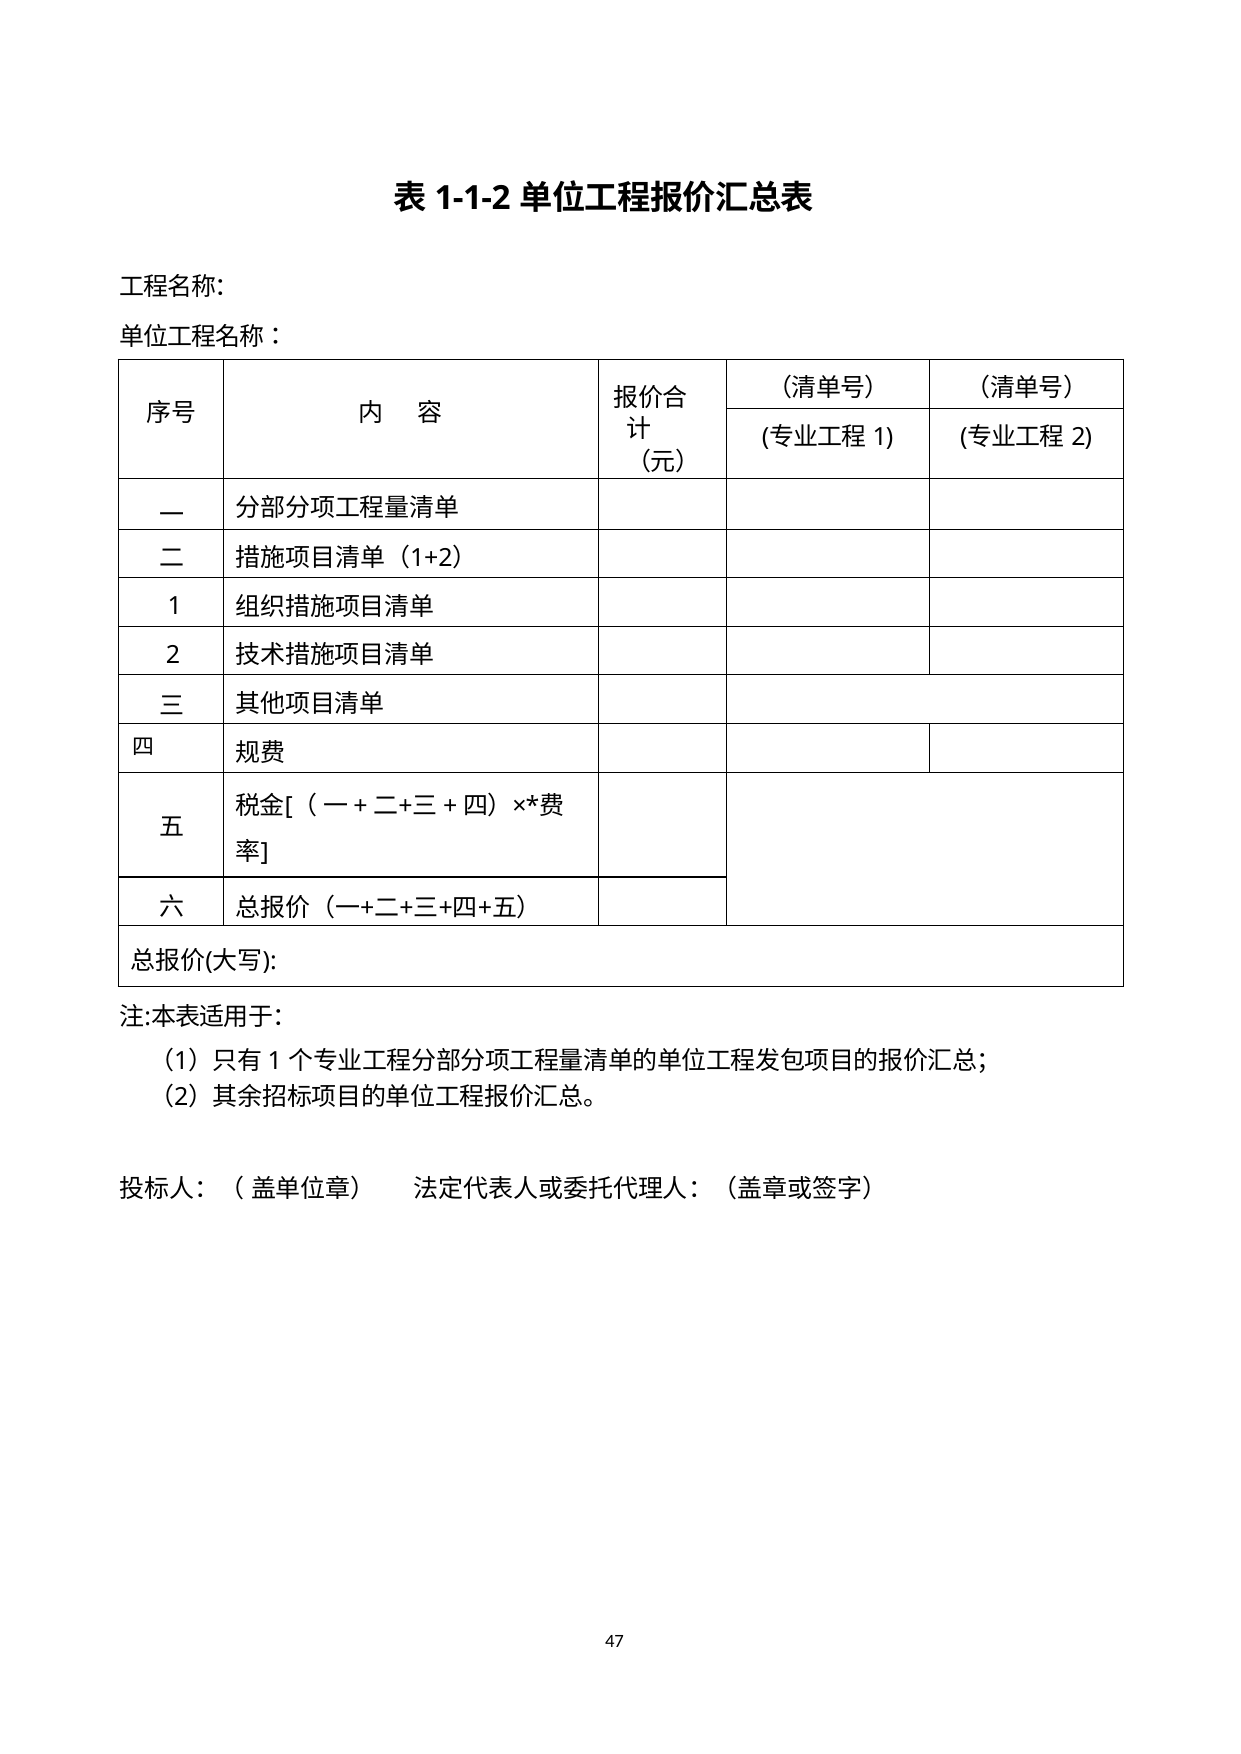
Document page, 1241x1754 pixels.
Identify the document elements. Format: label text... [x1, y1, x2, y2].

table_cell [727, 479, 929, 528]
table_header （清单号） [727, 360, 929, 408]
text 工程名称： [119, 268, 1122, 302]
text （1）只有 1 个专业工程分部分项工程量清单的单位工程发包项目的报价汇总； [149, 1043, 1122, 1076]
table_cell 一 [119, 479, 223, 528]
table_cell [930, 724, 1123, 772]
text （2）其余招标项目的单位工程报价汇总。 [149, 1079, 1122, 1112]
table_cell [599, 479, 726, 528]
table_cell [727, 627, 929, 674]
table_cell [599, 578, 726, 626]
table_cell [599, 530, 726, 577]
table_cell 三 [119, 675, 223, 723]
table_cell 分部分项工程量清单 [224, 479, 598, 528]
table_cell [599, 773, 726, 876]
table_cell [599, 675, 726, 723]
table_cell [930, 578, 1123, 626]
table_cell 税金[（ 一 + 二+三 + 四）×*费 率] [224, 773, 598, 876]
table_cell (专业工程 1) [727, 409, 929, 477]
table_cell [599, 878, 726, 925]
table_cell 1 [119, 578, 223, 626]
table_cell [599, 724, 726, 772]
table_cell 五 [119, 773, 223, 876]
table_header 内 容 [224, 360, 598, 477]
text 表 1-1-2 单位工程报价汇总表 [393, 174, 1122, 218]
table_cell [727, 773, 1123, 925]
text 注:本表适用于： [119, 999, 1122, 1032]
table_cell [727, 578, 929, 626]
table_header （清单号） [930, 360, 1123, 408]
table_cell 技术措施项目清单 [224, 627, 598, 674]
table_cell 其他项目清单 [224, 675, 598, 723]
table_cell 二 [119, 530, 223, 577]
table_header 报价合计 （元） [599, 360, 726, 477]
table_cell [930, 627, 1123, 674]
table_cell 2 [119, 627, 223, 674]
table_cell 总报价（一+二+三+四+五） [224, 878, 598, 925]
table_cell 四 [119, 724, 223, 772]
table_cell [727, 530, 929, 577]
table_cell 总报价(大写): [119, 926, 1123, 986]
table_cell 六 [119, 878, 223, 925]
table_cell [930, 479, 1123, 528]
table_cell [727, 724, 929, 772]
table_cell 组织措施项目清单 [224, 578, 598, 626]
table_cell (专业工程 2) [930, 409, 1123, 477]
text 单位工程名称： [119, 321, 1122, 352]
text 投标人：（ 盖单位章） 法定代表人或委托代理人：（盖章或签字） [119, 1171, 1122, 1204]
table_cell 规费 [224, 724, 598, 772]
table_cell 措施项目清单（1+2） [224, 530, 598, 577]
table_cell [727, 675, 1123, 723]
table_cell [930, 530, 1123, 577]
table_cell [599, 627, 726, 674]
table_header 序号 [119, 360, 223, 477]
